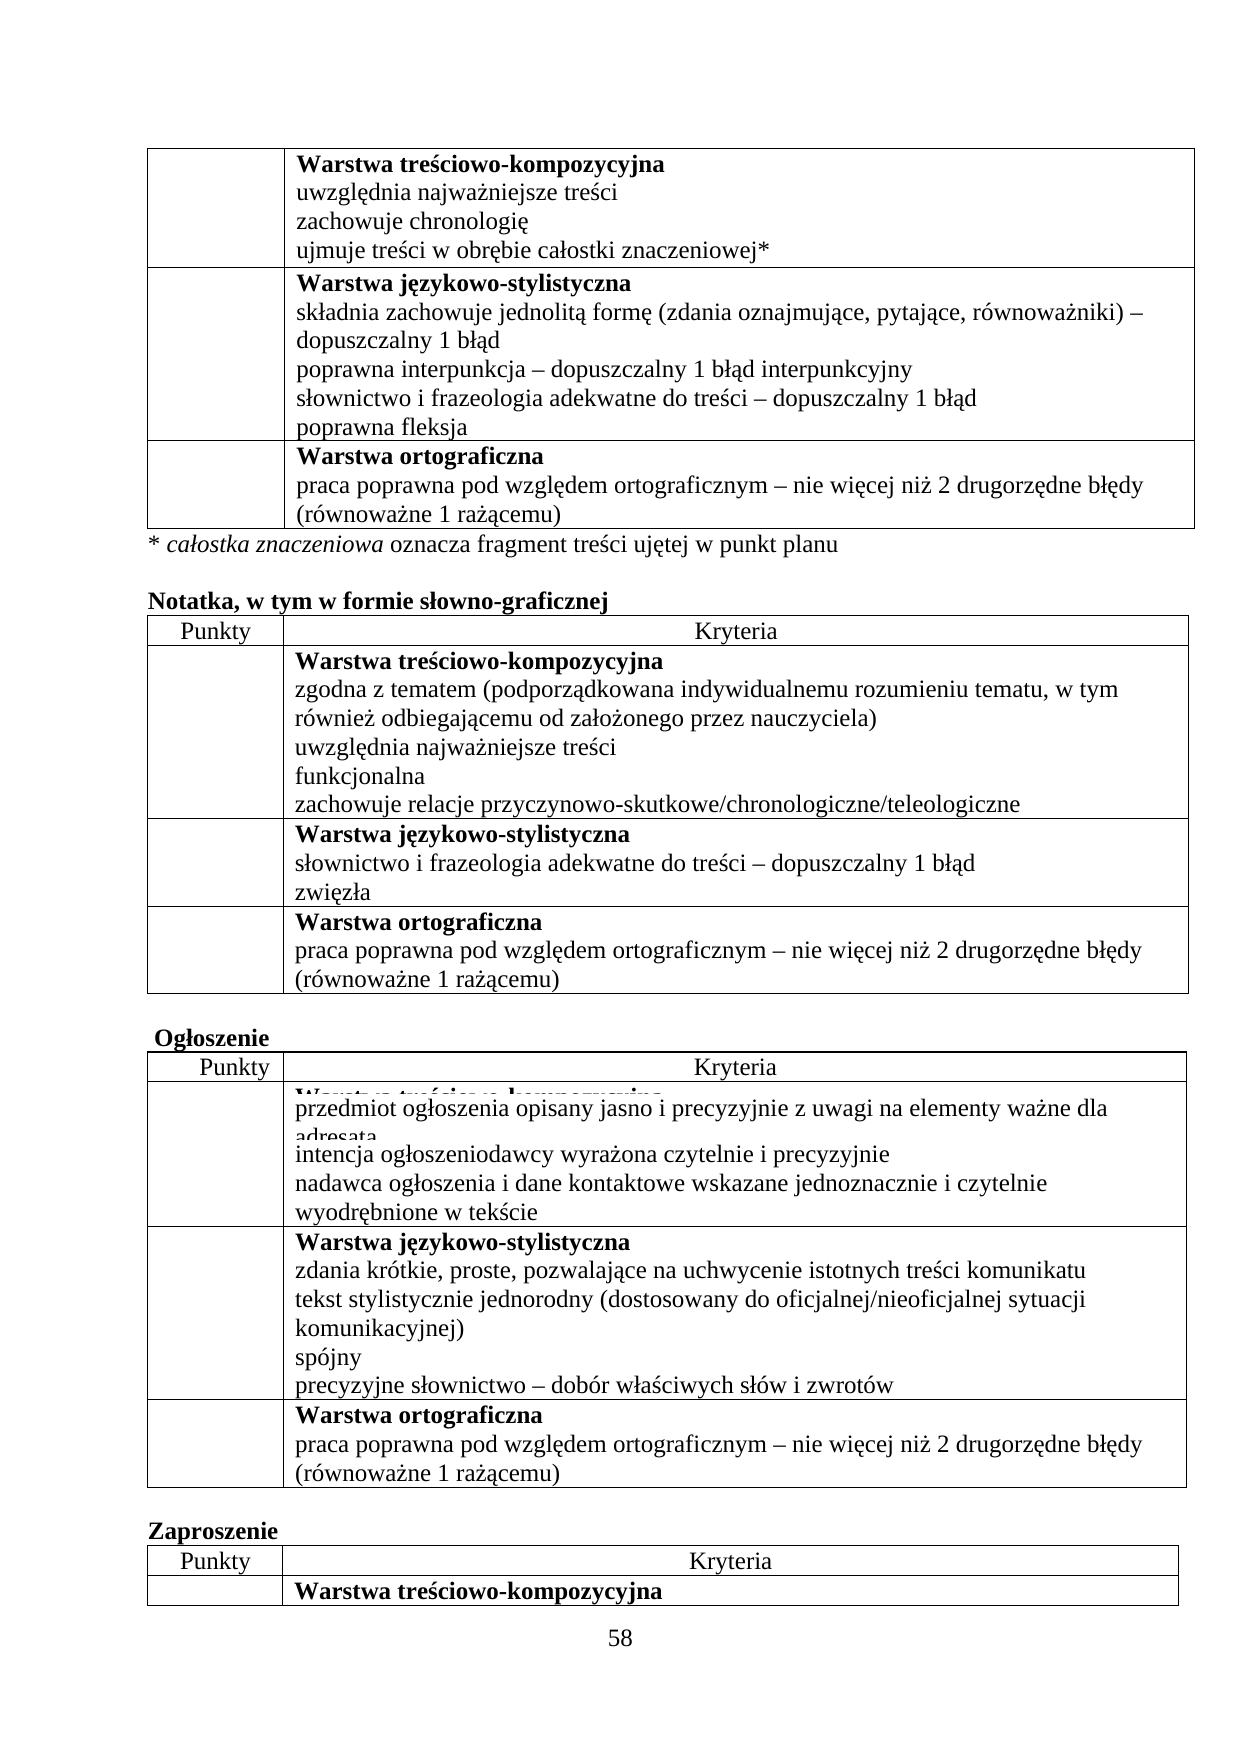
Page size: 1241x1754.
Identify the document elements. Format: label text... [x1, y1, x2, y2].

table_cell Warstwa językowo-stylistyczna słownictwo i frazeologia adekwatne do treści – dopuszczalny 1 błąd zwięzła [284, 819, 1188, 906]
table_header Kryteria [284, 616, 1188, 645]
table_cell Warstwa treściowo-kompozycyjna przedmiot ogłoszenia opisany jasno i precyzyjnie z uwagi na elementy ważne dla adresata intencja ogłoszeniodawcy wyrażona czytelnie i precyzyjnie nadawca ogłoszenia i dane kontaktowe wskazane jednoznacznie i czytelnie wyodrębnione w tekście [284, 1082, 1186, 1226]
table_cell [148, 1576, 282, 1605]
table_cell Warstwa treściowo-kompozycyjna zgodna z tematem (podporządkowana indywidualnemu rozumieniu tematu, w tym również odbiegającemu od założonego przez nauczyciela) uwzględnia najważniejsze treści funkcjonalna zachowuje relacje przyczynowo-skutkowe/chronologiczne/teleologiczne [284, 646, 1188, 818]
table_cell Warstwa treściowo-kompozycyjna uwzględnia najważniejsze treści zachowuje chronologię ujmuje treści w obrębie całostki znaczeniowej* [285, 149, 1194, 267]
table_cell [283, 1576, 1178, 1605]
table_cell [148, 268, 284, 440]
table_cell [148, 1227, 283, 1399]
table_cell Warstwa ortograficzna praca poprawna pod względem ortograficznym – nie więcej niż 2 drugorzędne błędy (równoważne 1 rażącemu) [284, 1400, 1186, 1487]
table_cell [148, 646, 283, 818]
text Ogłoszenie [148, 1023, 1093, 1051]
table_cell Warstwa językowo-stylistyczna składnia zachowuje jednolitą formę (zdania oznajmujące, pytające, równoważniki) – dopuszczalny 1 błąd poprawna interpunkcja – dopuszczalny 1 błąd interpunkcyjny słownictwo i frazeologia adekwatne do treści – dopuszczalny 1 błąd poprawna fleksja [285, 268, 1194, 440]
text Zaproszenie [148, 1516, 1093, 1545]
table_cell [148, 907, 283, 993]
table_cell [148, 1400, 283, 1487]
table_cell [148, 1082, 283, 1226]
table_cell [148, 819, 283, 906]
table_header Kryteria [283, 1546, 1178, 1575]
table_header Punkty [148, 1546, 282, 1575]
table_header Kryteria [284, 1053, 1186, 1081]
text * całostka znaczeniowa oznacza fragment treści ujętej w punkt planu [148, 529, 1093, 557]
table_header Punkty [148, 616, 283, 645]
text Notatka, w tym w formie słowno-graficznej [148, 586, 1093, 615]
table_cell Warstwa ortograficzna praca poprawna pod względem ortograficznym – nie więcej niż 2 drugorzędne błędy (równoważne 1 rażącemu) [285, 441, 1194, 528]
table_cell [148, 149, 284, 267]
table_header Punkty [148, 1053, 283, 1081]
table_cell Warstwa ortograficzna praca poprawna pod względem ortograficznym – nie więcej niż 2 drugorzędne błędy (równoważne 1 rażącemu) [284, 907, 1188, 993]
table_cell [148, 441, 284, 528]
